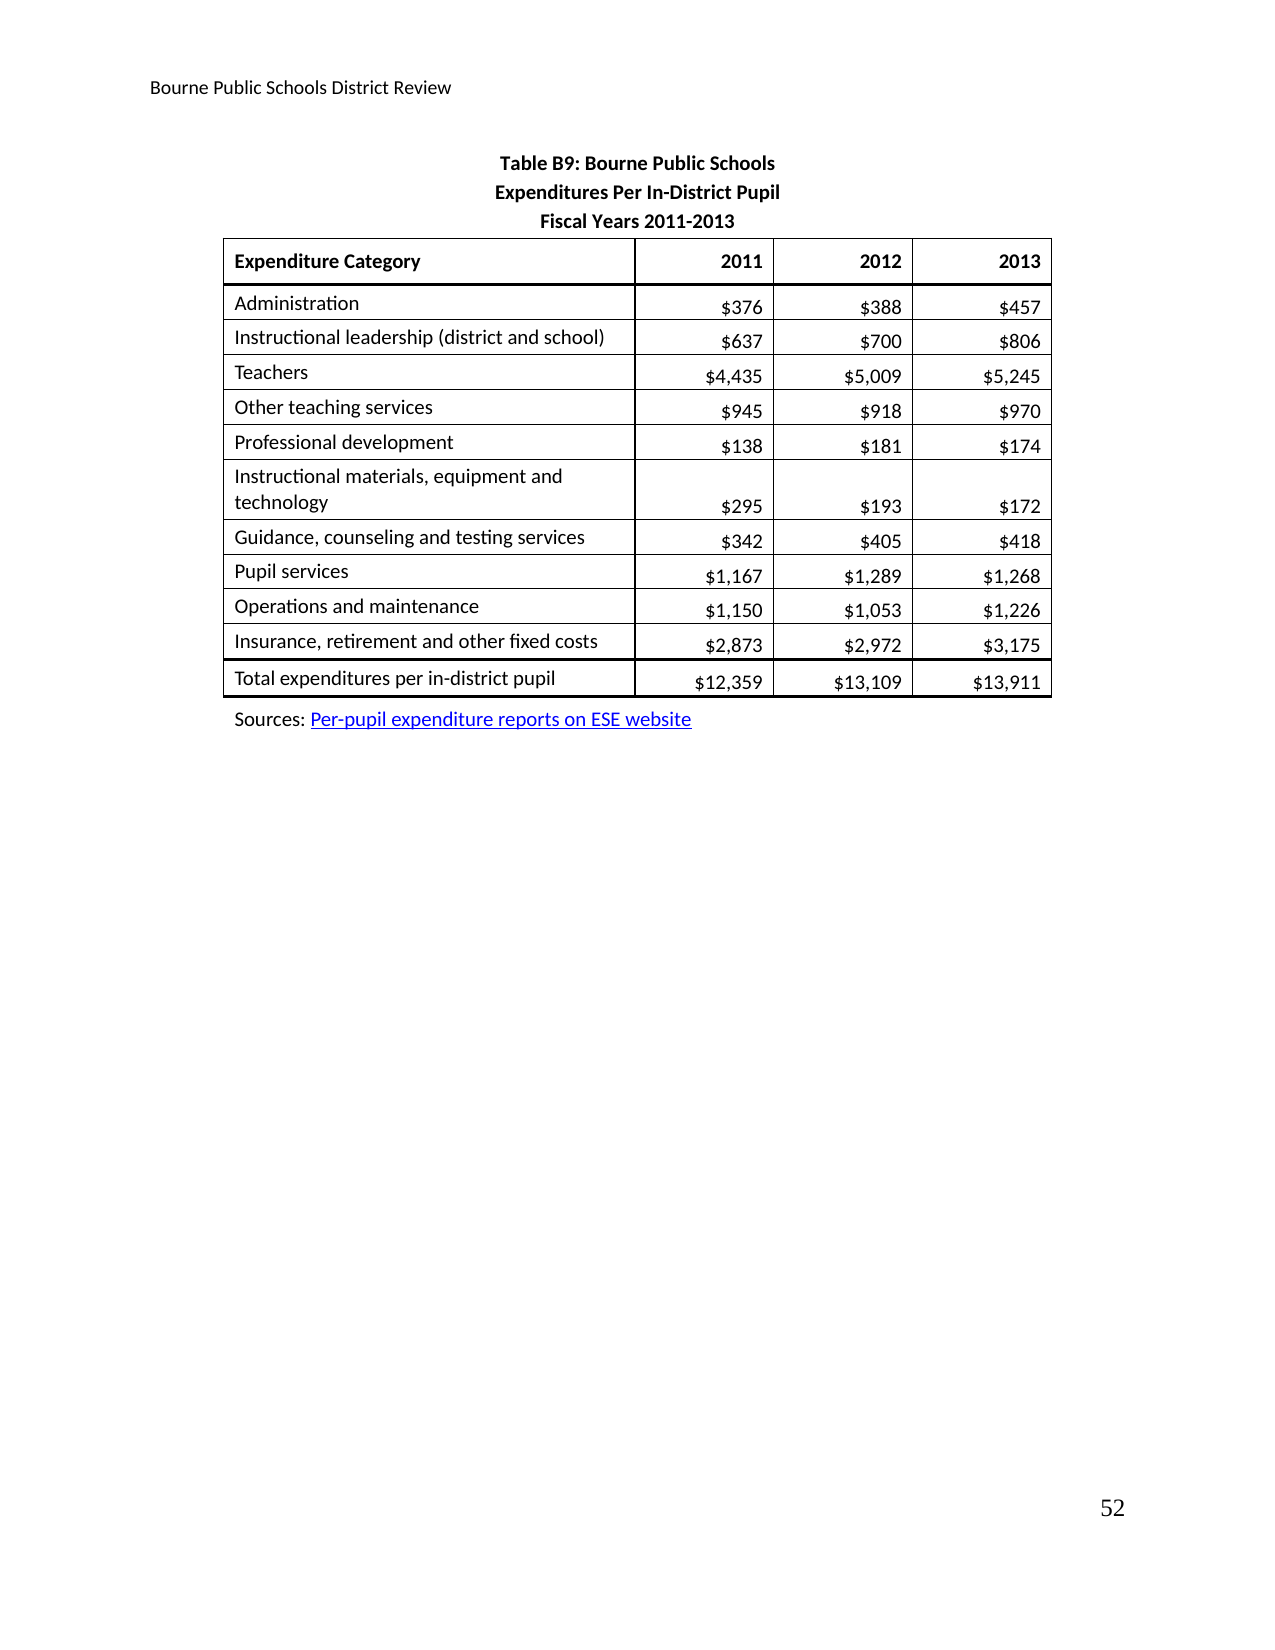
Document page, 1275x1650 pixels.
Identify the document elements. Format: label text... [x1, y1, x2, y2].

table_cell $405 [774, 520, 912, 553]
table_cell $5,009 [774, 355, 912, 389]
table_cell $457 [913, 286, 1051, 319]
table_cell $1,167 [636, 555, 773, 588]
table_cell Pupil services [224, 555, 634, 588]
table_cell $342 [636, 520, 773, 553]
table_cell $13,911 [913, 661, 1051, 695]
table_cell Instructional materials, equipment and technology [224, 460, 634, 519]
table_cell $1,268 [913, 555, 1051, 588]
table_cell $295 [636, 460, 773, 519]
table_cell $806 [913, 320, 1051, 354]
table_cell $193 [774, 460, 912, 519]
table_cell Administration [224, 286, 634, 319]
table_cell Teachers [224, 355, 634, 389]
table_cell $3,175 [913, 624, 1051, 658]
table_cell $174 [913, 425, 1051, 458]
table_cell Guidance, counseling and testing services [224, 520, 634, 553]
table_cell $918 [774, 390, 912, 424]
table_cell Instructional leadership (district and school) [224, 320, 634, 354]
text Expenditures Per In-District Pupil [150, 179, 1125, 204]
table_cell $5,245 [913, 355, 1051, 389]
table_cell $12,359 [636, 661, 773, 695]
text Fiscal Years 2011-2013 [150, 208, 1125, 234]
table_cell $637 [636, 320, 773, 354]
table_cell $138 [636, 425, 773, 458]
table_cell $700 [774, 320, 912, 354]
table_cell Professional development [224, 425, 634, 458]
table_header 2012 [774, 239, 912, 282]
table_cell $4,435 [636, 355, 773, 389]
table_cell $13,109 [774, 661, 912, 695]
table_cell Other teaching services [224, 390, 634, 424]
table_cell Total expenditures per in-district pupil [224, 661, 634, 695]
table_cell $2,972 [774, 624, 912, 658]
table_header Expenditure Category [224, 239, 634, 282]
table_header 2013 [913, 239, 1051, 282]
table_cell $418 [913, 520, 1051, 553]
table_cell $388 [774, 286, 912, 319]
table_header 2011 [636, 239, 773, 282]
table_cell $2,873 [636, 624, 773, 658]
table_cell $1,053 [774, 589, 912, 623]
table_cell $1,289 [774, 555, 912, 588]
table_cell $945 [636, 390, 773, 424]
table_cell $970 [913, 390, 1051, 424]
table_cell Sources: Per-pupil expenditure reports on ESE website [223, 698, 1052, 732]
table_cell $376 [636, 286, 773, 319]
table_cell $172 [913, 460, 1051, 519]
table_cell Insurance, retirement and other fixed costs [224, 624, 634, 658]
table_cell $1,150 [636, 589, 773, 623]
table_cell Operations and maintenance [224, 589, 634, 623]
table_cell $181 [774, 425, 912, 458]
text Table B9: Bourne Public Schools [150, 150, 1125, 175]
table_cell $1,226 [913, 589, 1051, 623]
